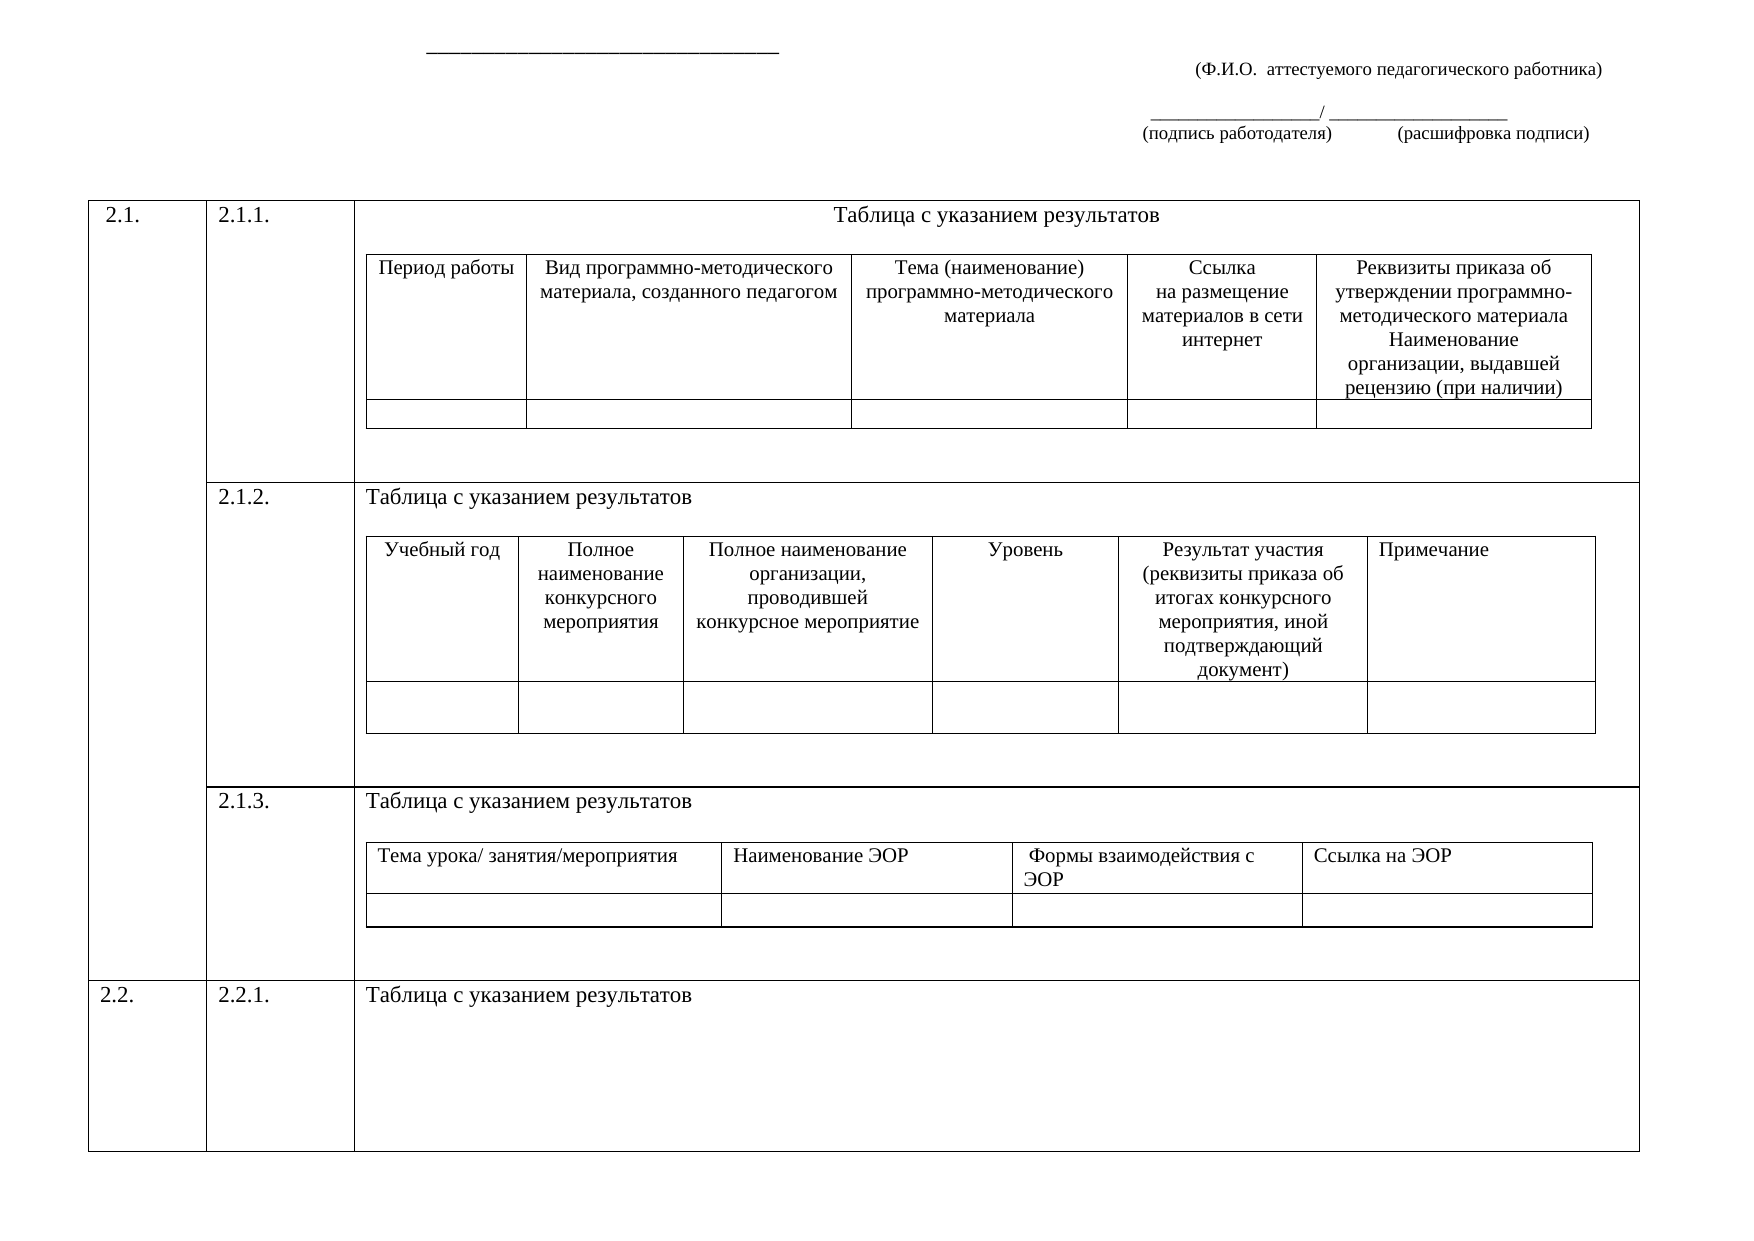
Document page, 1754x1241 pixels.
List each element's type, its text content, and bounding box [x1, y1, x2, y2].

table_cell 2.1.1. [207, 201, 354, 482]
table_cell 2.1.2. [207, 483, 354, 786]
table_cell 2.1.3. [207, 788, 354, 980]
table_cell 2.2.1. [207, 981, 354, 1151]
table_cell 2.2. [89, 981, 206, 1151]
table_cell Таблица с указанием результатов [355, 483, 1639, 786]
table_cell Таблица с указанием результатов [355, 788, 1639, 980]
table_cell 2.1. [89, 201, 206, 980]
table_cell Таблица с указанием результатов [355, 201, 1639, 482]
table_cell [355, 981, 1639, 1151]
